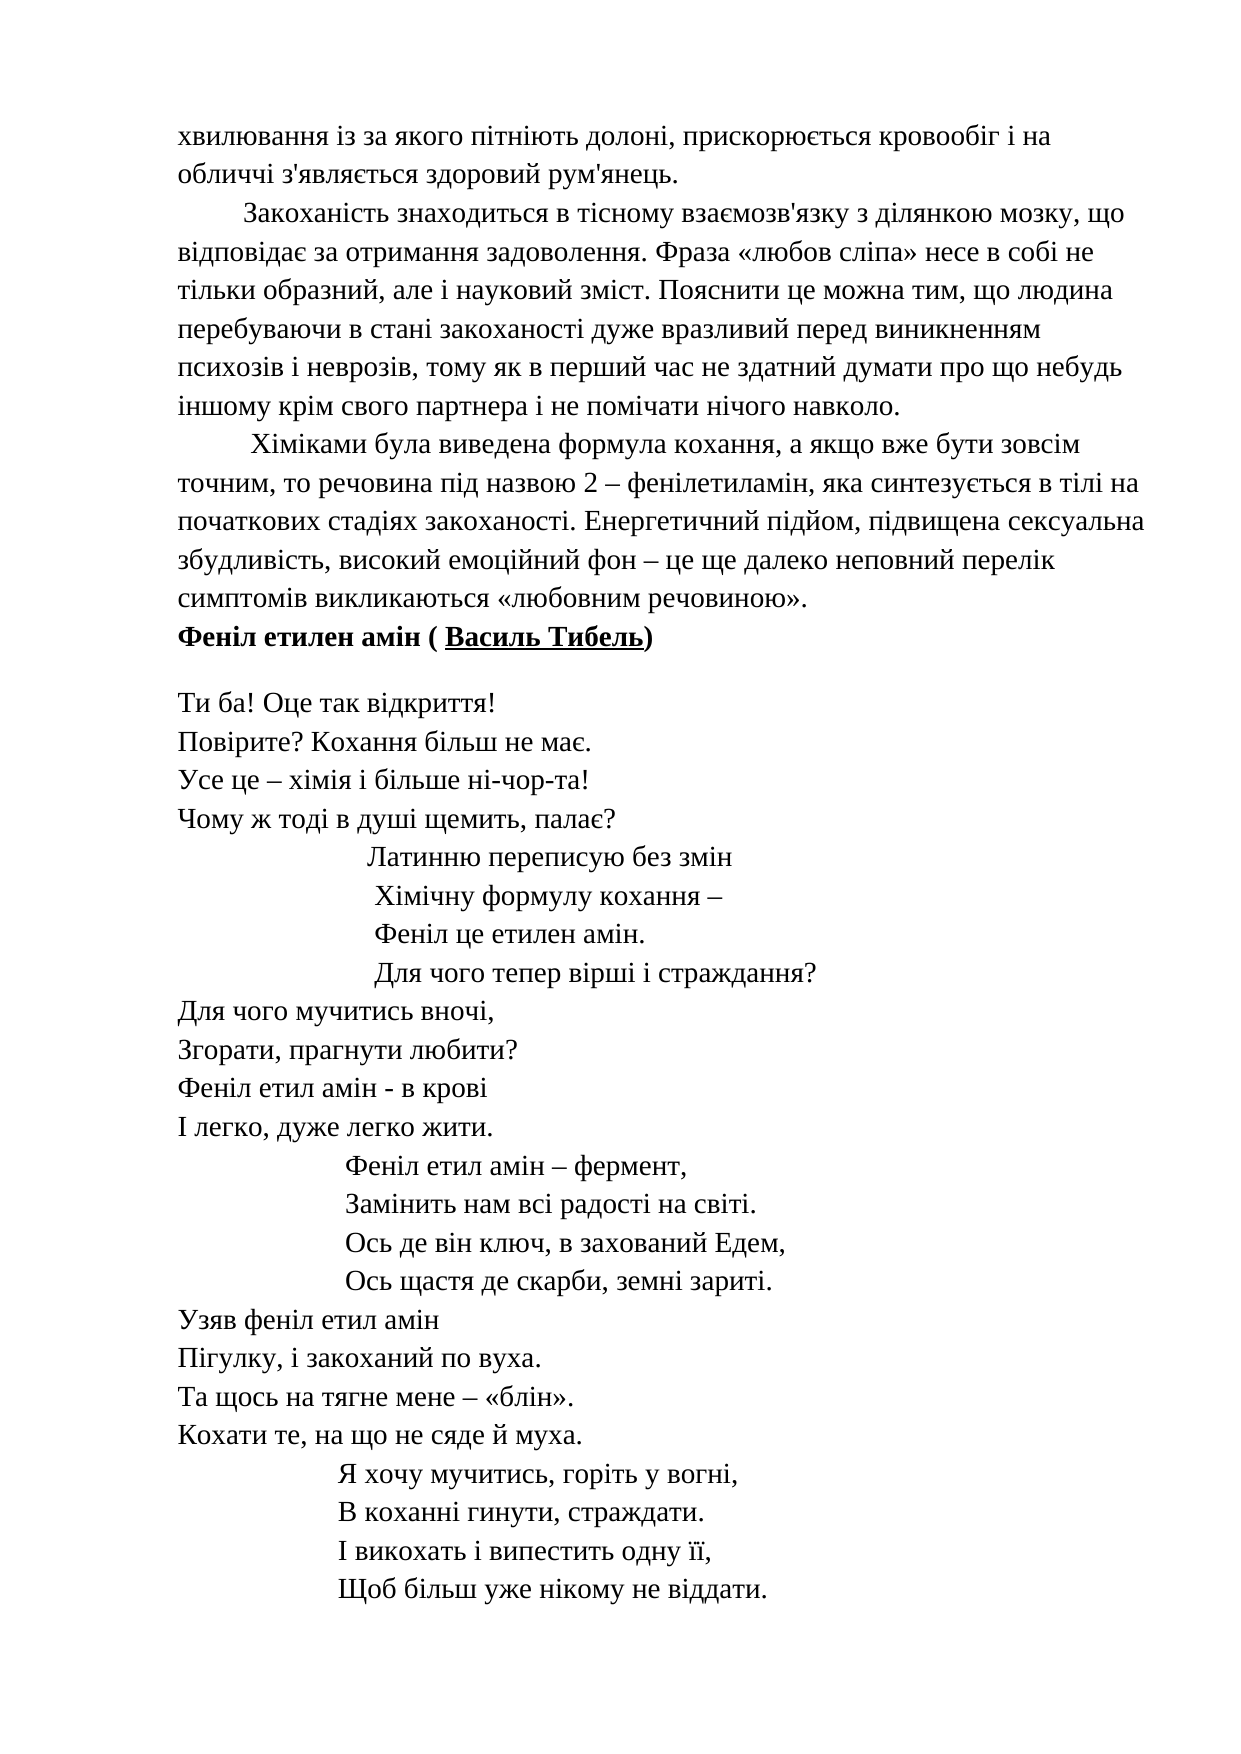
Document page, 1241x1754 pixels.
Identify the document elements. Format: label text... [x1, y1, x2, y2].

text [177, 118, 1152, 190]
text Закоханість знаходиться в тісному взаємозв'язку з ділянкою мозку, що відповідає за отримання задоволення. Фраза «любов сліпа» несе в собі не тільки образний, але і науковий зміст. Пояснити це можна тим, що людина перебуваючи в стані закоханості дуже вразливий перед виникненням психозів і неврозів, тому як в перший час не здатний думати про що небудь іншому крім свого партнера і не помічати нічого навколо. [177, 195, 1152, 421]
table_cell Феніл етилен амін ( Василь Тибель) [177, 619, 972, 685]
table_cell [177, 685, 972, 1630]
text Хіміками була виведена формула кохання, а якщо вже бути зовсім точним, то речовина під назвою 2 – фенілетиламін, яка синтезується в тілі на початкових стадіях закоханості. Енергетичний підйом, підвищена сексуальна збудливість, високий емоційний фон – це ще далеко неповний перелік симптомів викликаються «любовним речовиною». [177, 426, 1152, 614]
